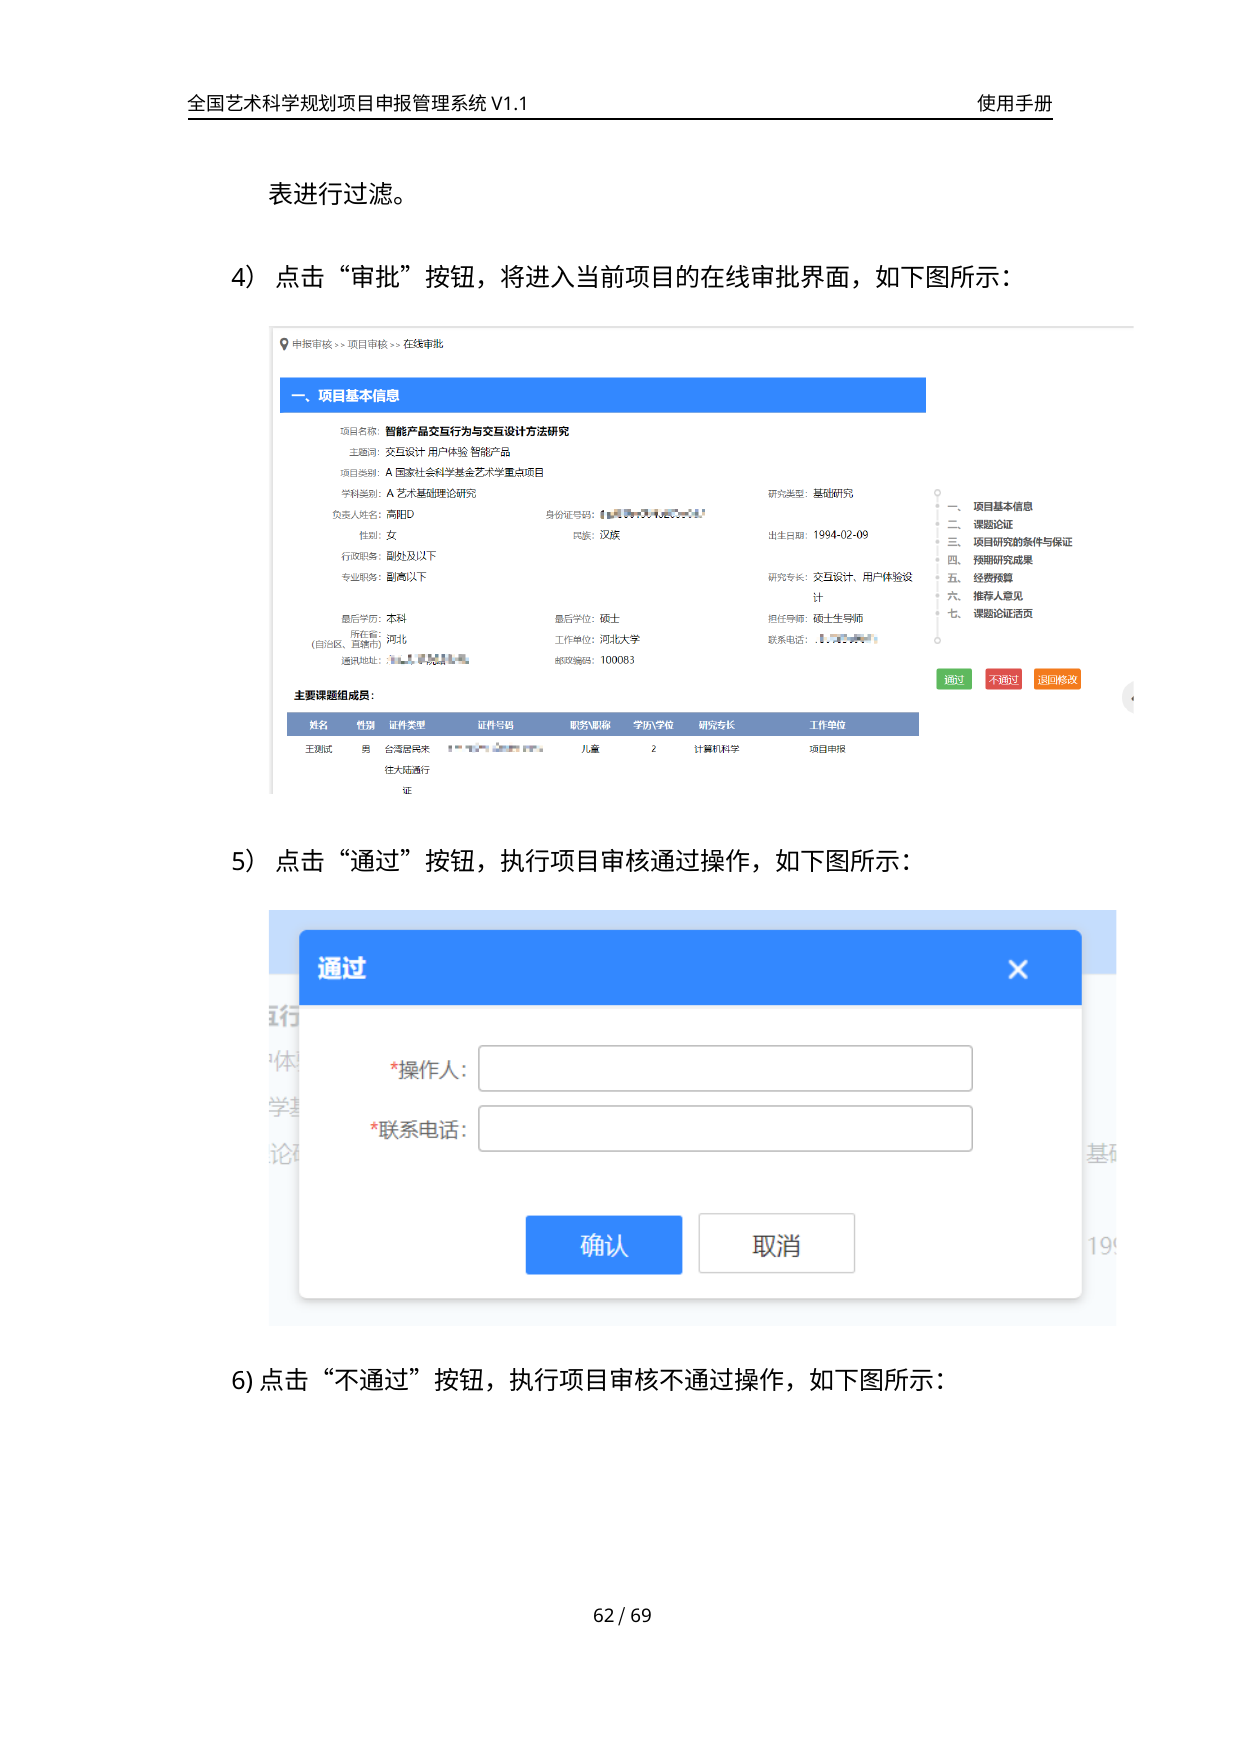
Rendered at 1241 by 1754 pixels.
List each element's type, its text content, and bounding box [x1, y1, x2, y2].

list 点击“通过”按钮，执行项目审核通过操作，如下图所示： [231, 827, 1053, 892]
list 6) 点击“不通过”按钮，执行项目审核不通过操作，如下图所示： [231, 1346, 1053, 1411]
picture [268, 326, 1134, 794]
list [231, 160, 1053, 225]
picture [268, 910, 1117, 1326]
list 点击“审批”按钮，将进入当前项目的在线审批界面，如下图所示： [231, 243, 1053, 308]
